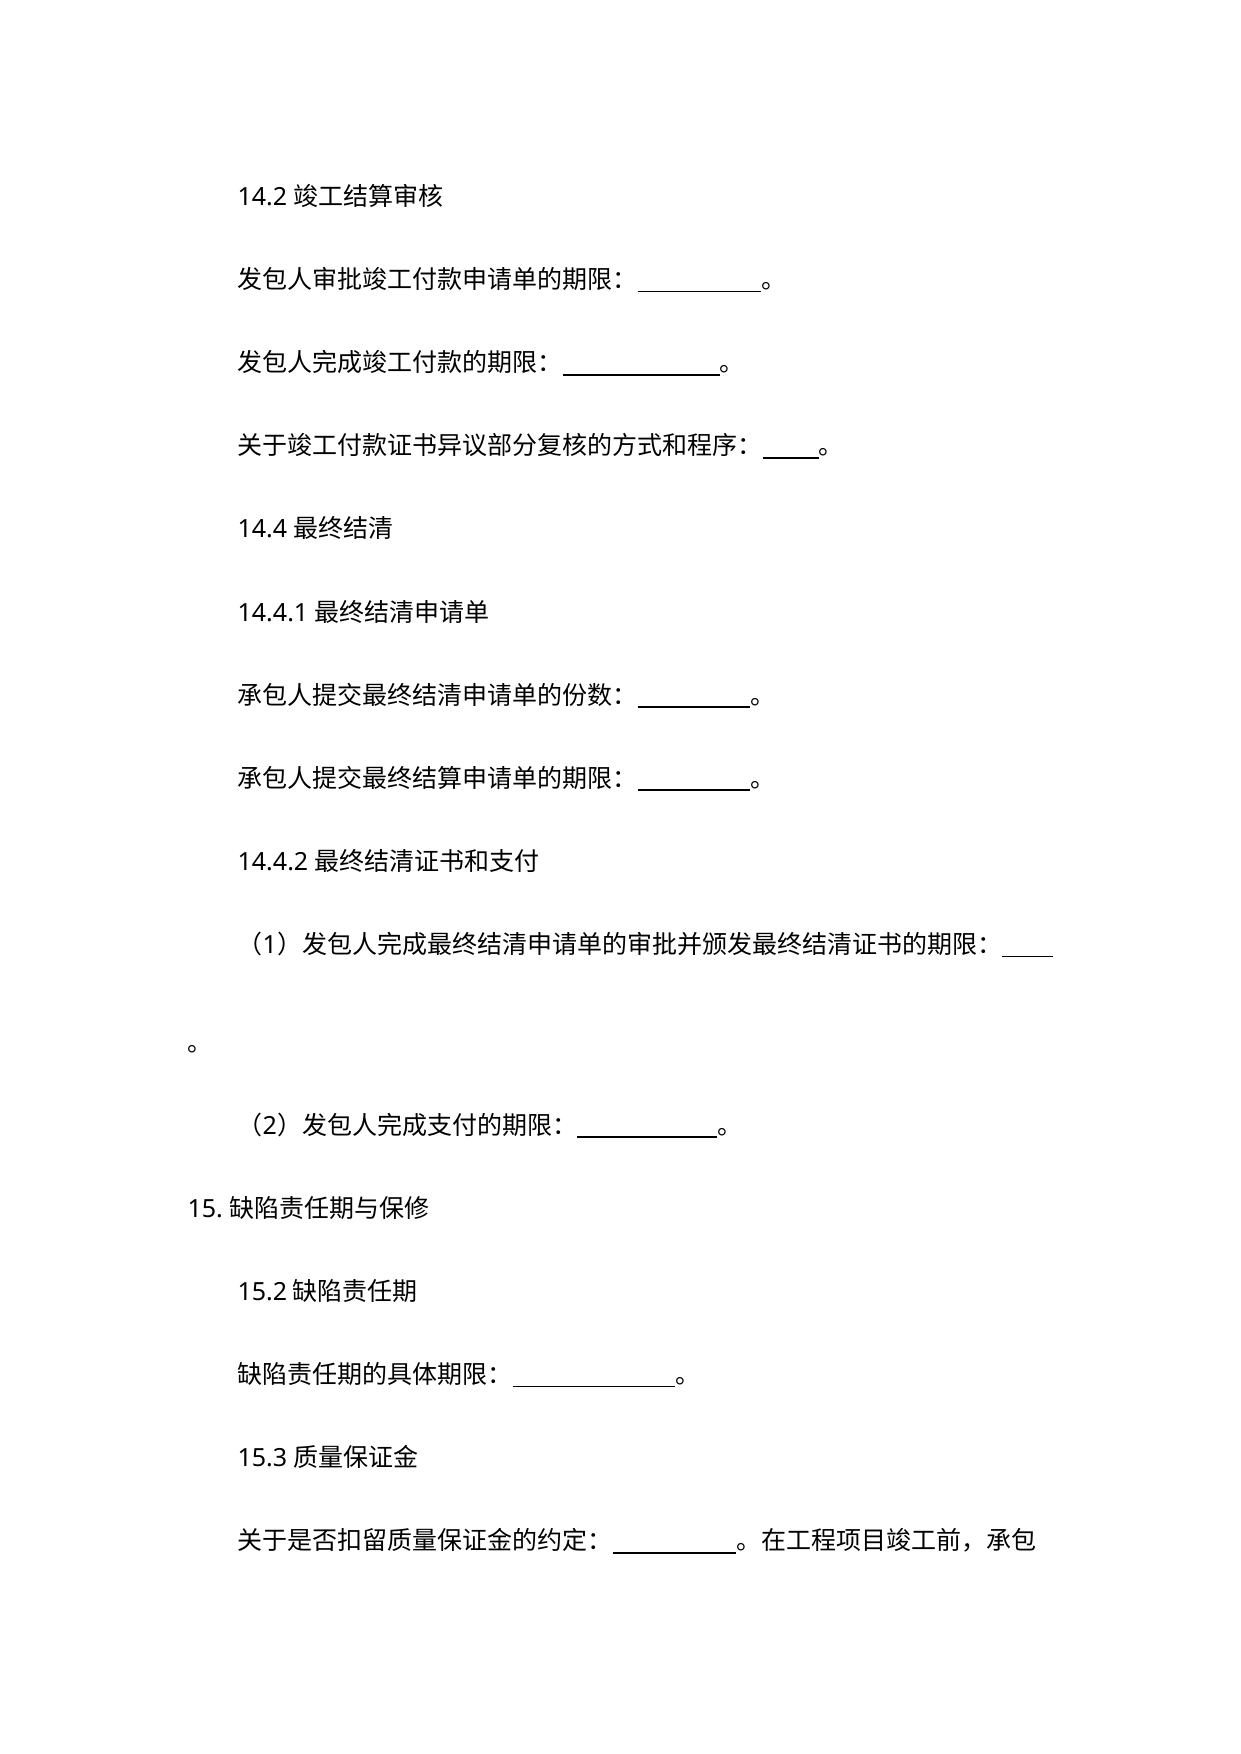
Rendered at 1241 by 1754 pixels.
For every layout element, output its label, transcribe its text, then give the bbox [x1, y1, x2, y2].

text 缺陷责任期的具体期限： 。 [187, 1340, 1053, 1405]
text 14.4.2 最终结清证书和支付 [187, 827, 1053, 892]
text 承包人提交最终结算申请单的期限： 。 [187, 744, 1053, 809]
text （2）发包人完成支付的期限： 。 [187, 1091, 1053, 1156]
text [187, 1506, 1053, 1571]
text 14.4 最终结清 [187, 494, 1053, 559]
text 承包人提交最终结清申请单的份数： 。 [187, 661, 1053, 726]
text 发包人审批竣工付款申请单的期限： 。 [187, 245, 1053, 310]
text 14.2 竣工结算审核 [187, 162, 1053, 227]
text 14.4.1 最终结清申请单 [187, 578, 1053, 643]
text 15. 缺陷责任期与保修 [187, 1174, 1053, 1239]
text 发包人完成竣工付款的期限： 。 [187, 328, 1053, 393]
text 关于竣工付款证书异议部分复核的方式和程序： 。 [187, 411, 1053, 476]
text 15.2缺陷责任期 [187, 1257, 1053, 1322]
text （1）发包人完成最终结清申请单的审批并颁发最终结清证书的期限： 。 [187, 910, 1053, 1073]
text 15.3 质量保证金 [187, 1423, 1053, 1488]
